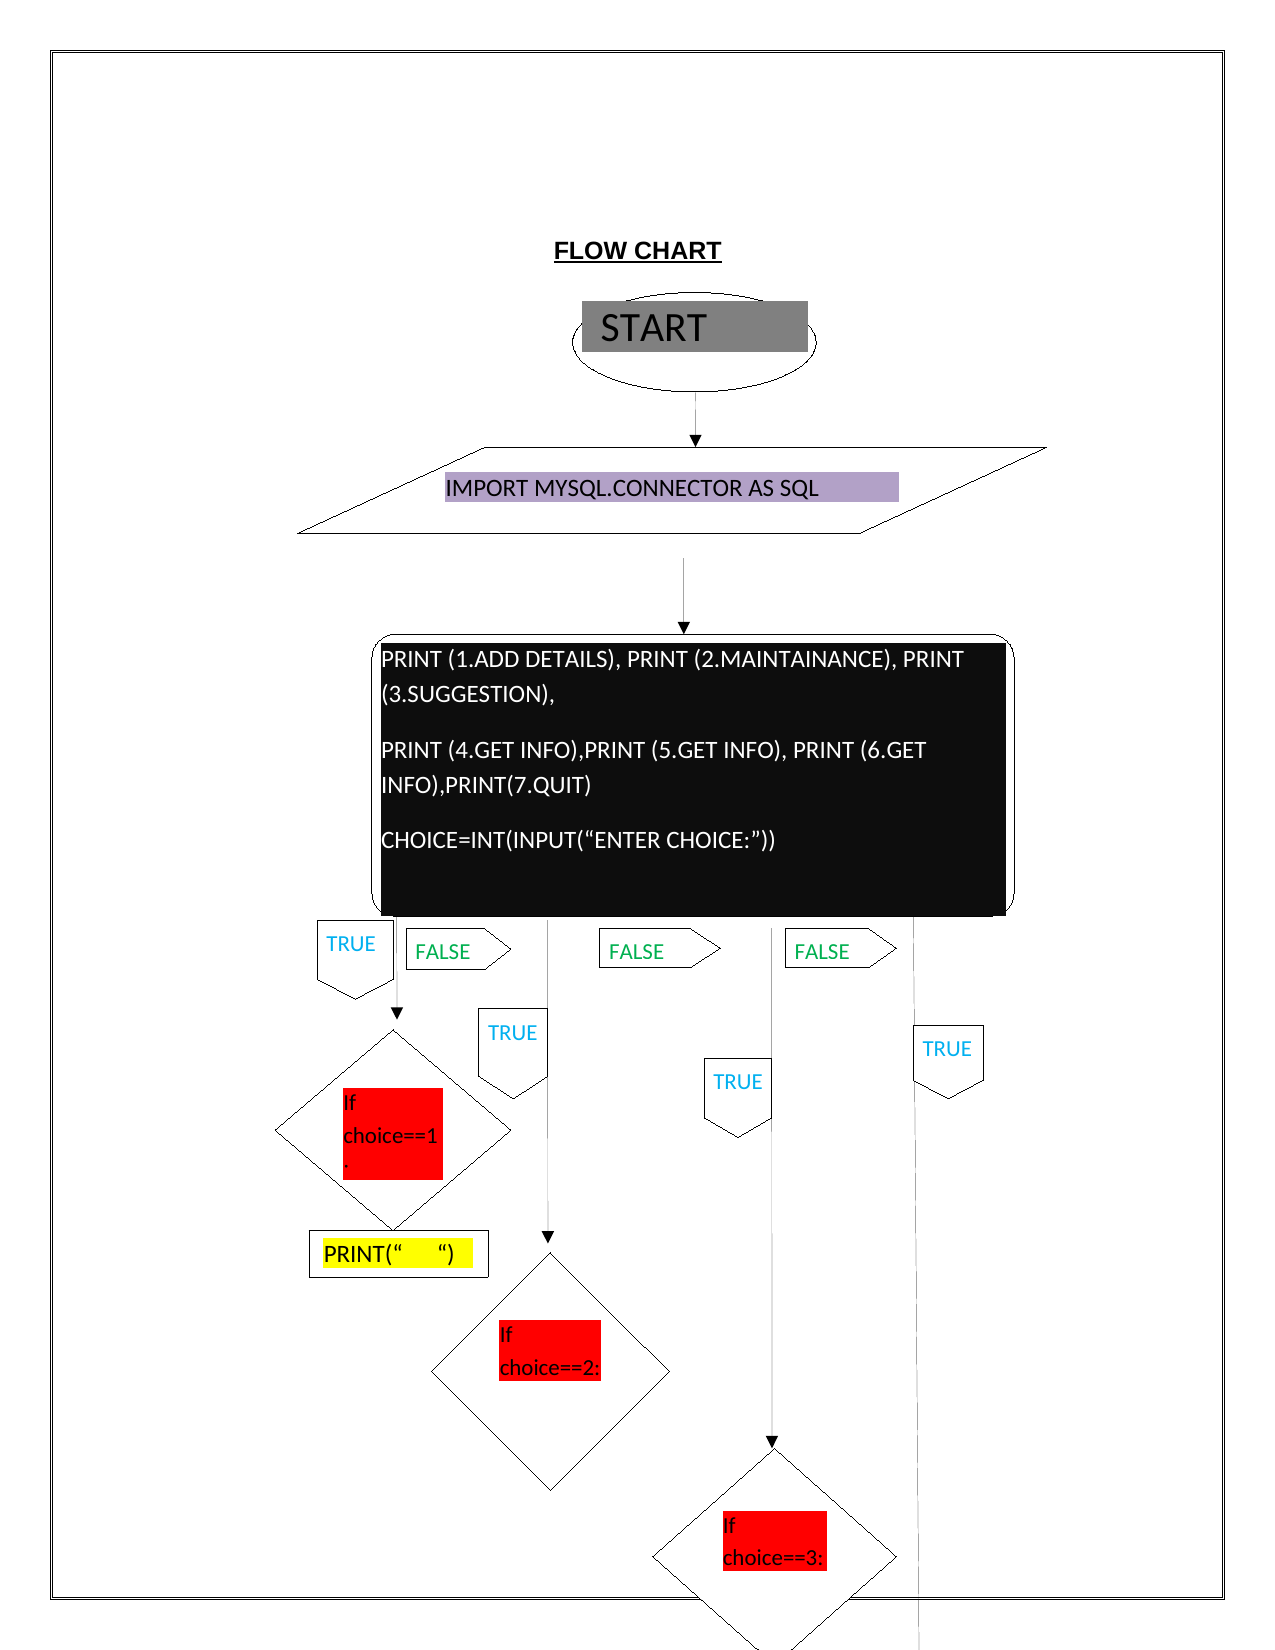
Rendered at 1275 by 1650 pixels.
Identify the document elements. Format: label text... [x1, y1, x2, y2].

text FLOW CHART [150, 236, 1125, 265]
